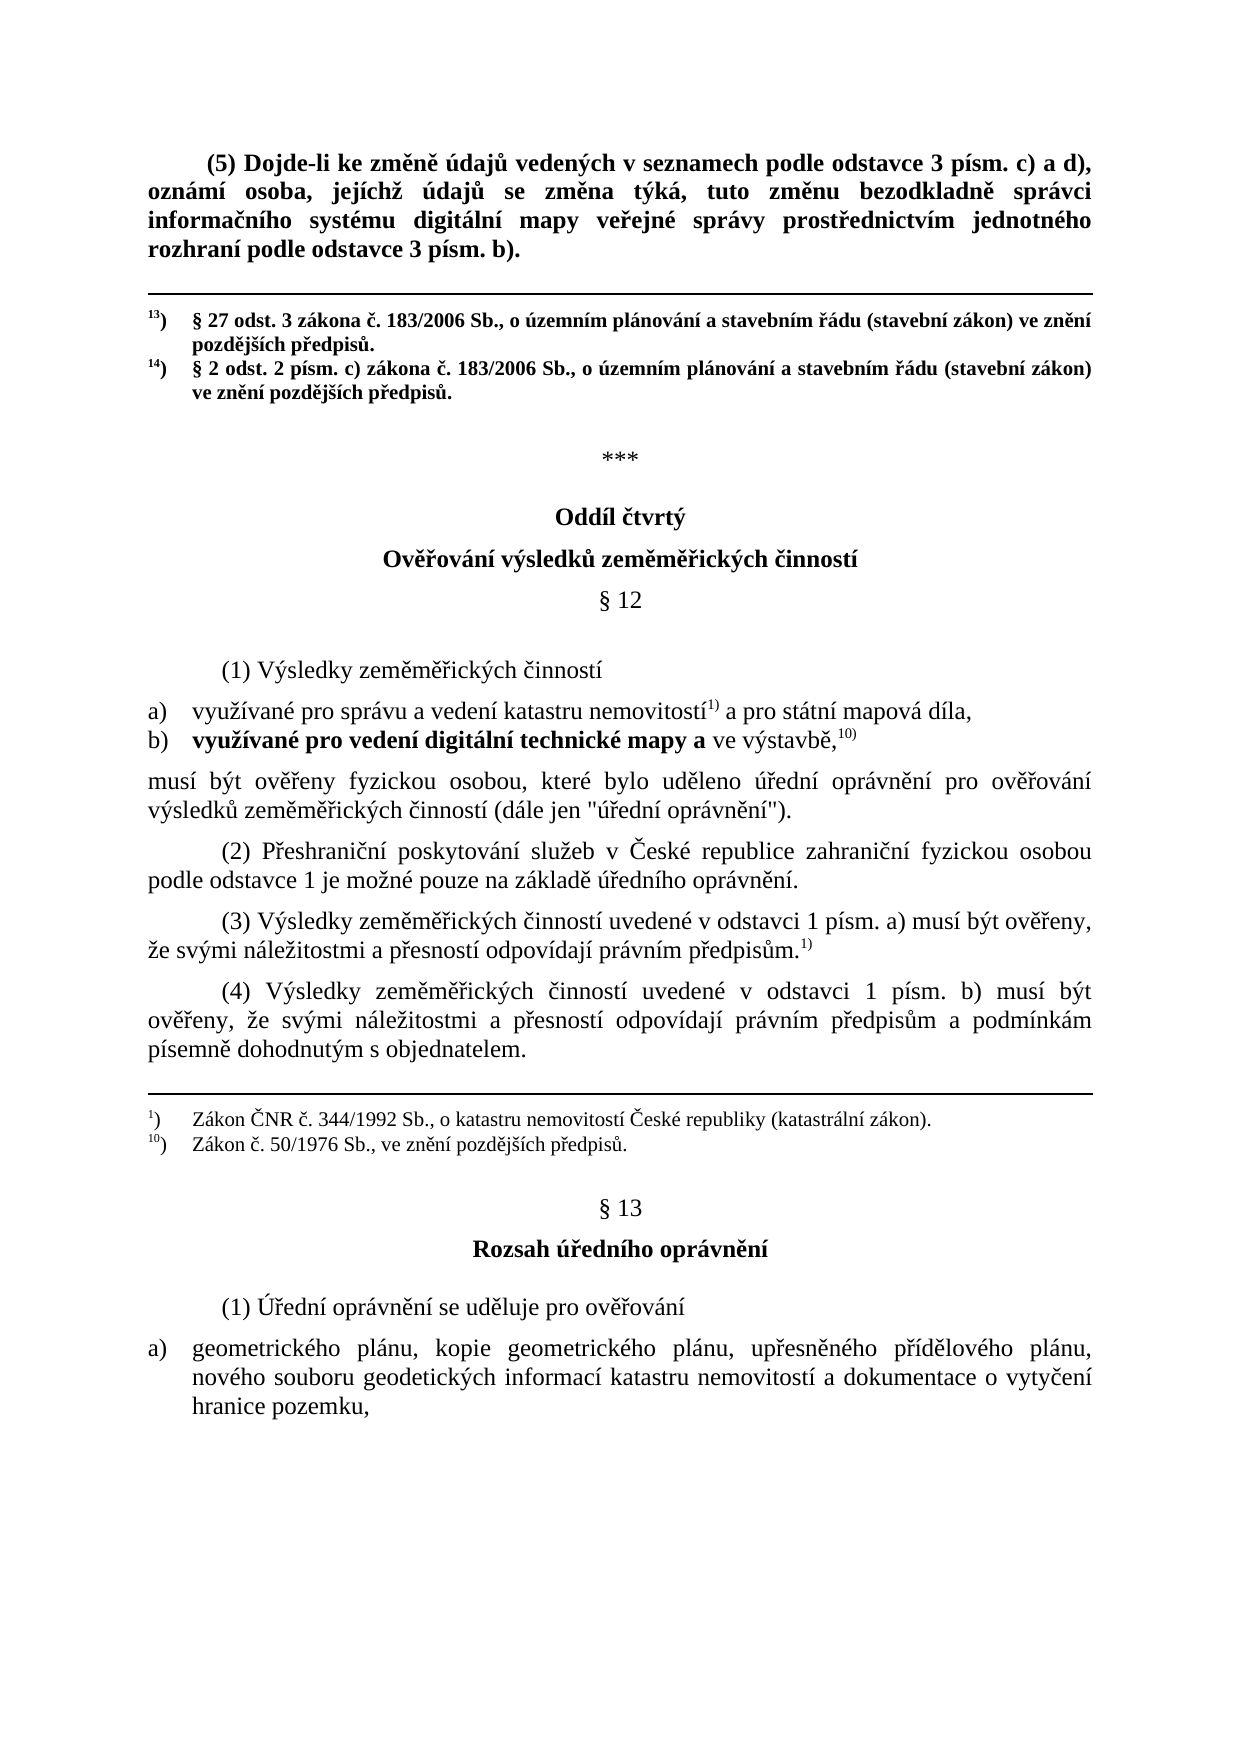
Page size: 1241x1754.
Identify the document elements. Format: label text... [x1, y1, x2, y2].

title b) využívané pro vedení digitální technické mapy a ve výstavbě,10) [148, 725, 1093, 754]
title Oddíl čtvrtý [148, 502, 1093, 531]
title 10) Zákon č. 50/1976 Sb., ve znění pozdějších předpisů. [148, 1131, 1093, 1156]
text Dojde-li ke změně údajů vedených v seznamech podle odstavce 3 písm. c) a d), oznámí osoba, jejíchž údajů se změna týká, tuto změnu bezodkladně správci informačního systému digitální mapy veřejné správy prostřednictvím jednotného rozhraní podle odstavce 3 písm. b). [148, 148, 1093, 263]
title Ověřování výsledků zeměměřických činností [148, 544, 1093, 572]
title Rozsah úředního oprávnění [148, 1234, 1093, 1263]
title (1) Úřední oprávnění se uděluje pro ověřování [148, 1292, 1093, 1321]
title a) geometrického plánu, kopie geometrického plánu, upřesněného přídělového plánu, nového souboru geodetických informací katastru nemovitostí a dokumentace o vytyčení hranice pozemku, [148, 1333, 1093, 1419]
title a) využívané pro správu a vedení katastru nemovitostí1) a pro státní mapová díla, [148, 696, 1093, 725]
title § 12 [148, 585, 1093, 614]
title (4) Výsledky zeměměřických činností uvedené v odstavci 1 písm. b) musí být ověřeny, že svými náležitostmi a přesností odpovídají právním předpisům a podmínkám písemně dohodnutým s objednatelem. [148, 976, 1093, 1062]
title *** [148, 445, 1093, 474]
title musí být ověřeny fyzickou osobou, které bylo uděleno úřední oprávnění pro ověřování výsledků zeměměřických činností (dále jen "úřední oprávnění"). [148, 766, 1093, 824]
text 13) § 27 odst. 3 zákona č. 183/2006 Sb., o územním plánování a stavebním řádu (stavební zákon) ve znění pozdějších předpisů. [148, 307, 1093, 356]
title (2) Přeshraniční poskytování služeb v České republice zahraniční fyzickou osobou podle odstavce 1 je možné pouze na základě úředního oprávnění. [148, 836, 1093, 894]
title (1) Výsledky zeměměřických činností [148, 655, 1093, 684]
text 14) § 2 odst. 2 písm. c) zákona č. 183/2006 Sb., o územním plánování a stavebním řádu (stavební zákon) ve znění pozdějších předpisů. [148, 356, 1093, 404]
title 1) Zákon ČNR č. 344/1992 Sb., o katastru nemovitostí České republiky (katastrální zákon). [148, 1107, 1093, 1131]
title § 13 [148, 1193, 1093, 1222]
title (3) Výsledky zeměměřických činností uvedené v odstavci 1 písm. a) musí být ověřeny, že svými náležitostmi a přesností odpovídají právním předpisům.1) [148, 906, 1093, 964]
